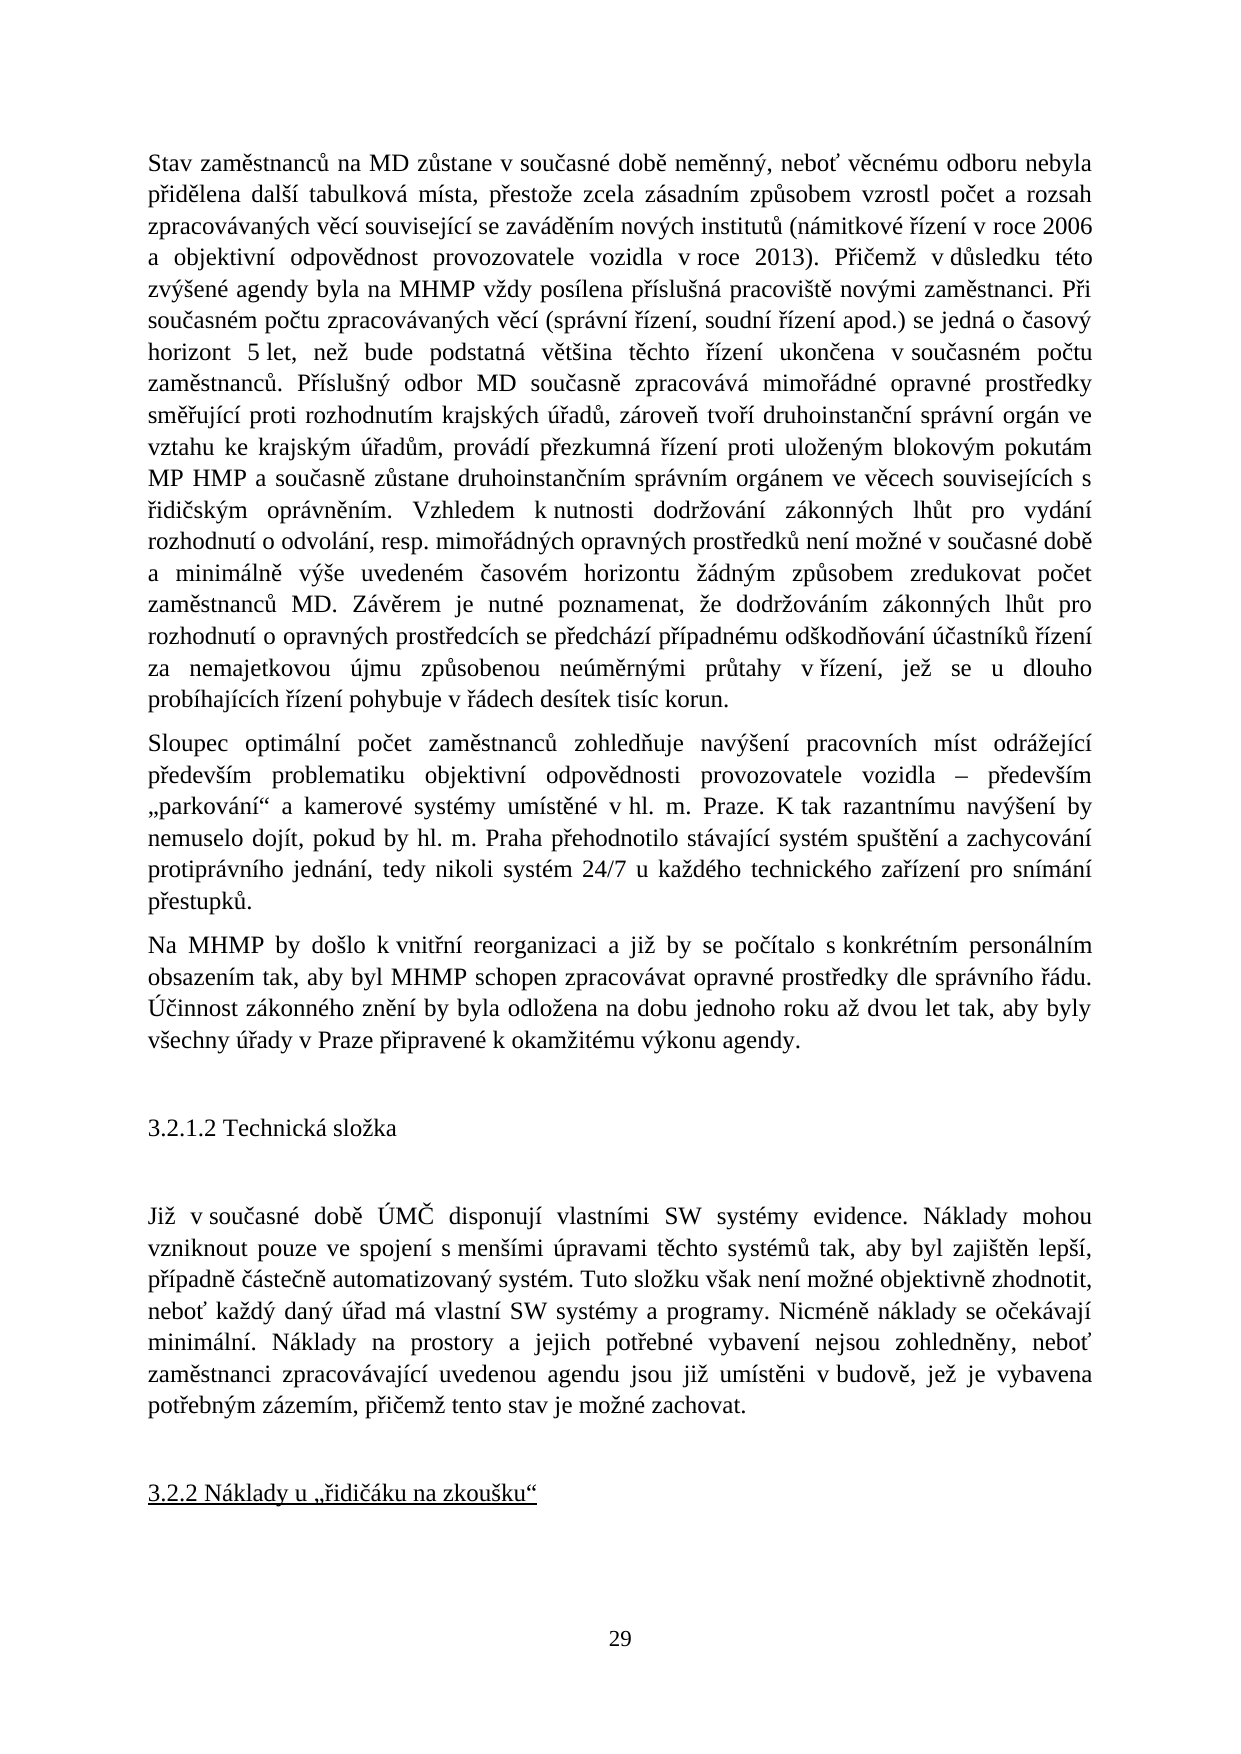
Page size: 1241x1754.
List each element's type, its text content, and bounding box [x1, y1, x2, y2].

text Již v současné době ÚMČ disponují vlastními SW systémy evidence. Náklady mohou vzniknout pouze ve spojení s menšími úpravami těchto systémů tak, aby byl zajištěn lepší, případně částečně automatizovaný systém. Tuto složku však není možné objektivně zhodnotit, neboť každý daný úřad má vlastní SW systémy a programy. Nicméně náklady se očekávají minimální. Náklady na prostory a jejich potřebné vybavení nejsou zohledněny, neboť zaměstnanci zpracovávající uvedenou agendu jsou již umístěni v budově, jež je vybavena potřebným zázemím, přičemž tento stav je možné zachovat. [148, 1201, 1093, 1419]
text Na MHMP by došlo k vnitřní reorganizaci a již by se počítalo s konkrétním personálním obsazením tak, aby byl MHMP schopen zpracovávat opravné prostředky dle správního řádu. Účinnost zákonného znění by byla odložena na dobu jednoho roku až dvou let tak, aby byly všechny úřady v Praze připravené k okamžitému výkonu agendy. [148, 930, 1093, 1053]
text Stav zaměstnanců na MD zůstane v současné době neměnný, neboť věcnému odboru nebyla přidělena další tabulková místa, přestože zcela zásadním způsobem vzrostl počet a rozsah zpracovávaných věcí související se zaváděním nových institutů (námitkové řízení v roce 2006 a objektivní odpovědnost provozovatele vozidla v roce 2013). Přičemž v důsledku této zvýšené agendy byla na MHMP vždy posílena příslušná pracoviště novými zaměstnanci. Při současném počtu zpracovávaných věcí (správní řízení, soudní řízení apod.) se jedná o časový horizont 5 let, než bude podstatná většina těchto řízení ukončena v současném počtu zaměstnanců. Příslušný odbor MD současně zpracovává mimořádné opravné prostředky směřující proti rozhodnutím krajských úřadů, zároveň tvoří druhoinstanční správní orgán ve vztahu ke krajským úřadům, provádí přezkumná řízení proti uloženým blokovým pokutám MP HMP a současně zůstane druhoinstančním správním orgánem ve věcech souvisejících s řidičským oprávněním. Vzhledem k nutnosti dodržování zákonných lhůt pro vydání rozhodnutí o odvolání, resp. mimořádných opravných prostředků není možné v současné době a minimálně výše uvedeném časovém horizontu žádným způsobem zredukovat počet zaměstnanců MD. Závěrem je nutné poznamenat, že dodržováním zákonných lhůt pro rozhodnutí o opravných prostředcích se předchází případnému odškodňování účastníků řízení za nemajetkovou újmu způsobenou neúměrnými průtahy v řízení, jež se u dlouho probíhajících řízení pohybuje v řádech desítek tisíc korun. [148, 148, 1093, 713]
text Sloupec optimální počet zaměstnanců zohledňuje navýšení pracovních míst odrážející především problematiku objektivní odpovědnosti provozovatele vozidla – především „parkování“ a kamerové systémy umístěné v hl. m. Praze. K tak razantnímu navýšení by nemuselo dojít, pokud by hl. m. Praha přehodnotilo stávající systém spuštění a zachycování protiprávního jednání, tedy nikoli systém 24/7 u každého technického zařízení pro snímání přestupků. [148, 728, 1093, 915]
text 3.2.2 Náklady u „řidičáku na zkoušku“ [148, 1478, 1093, 1507]
text 3.2.1.2 Technická složka [148, 1113, 1093, 1142]
